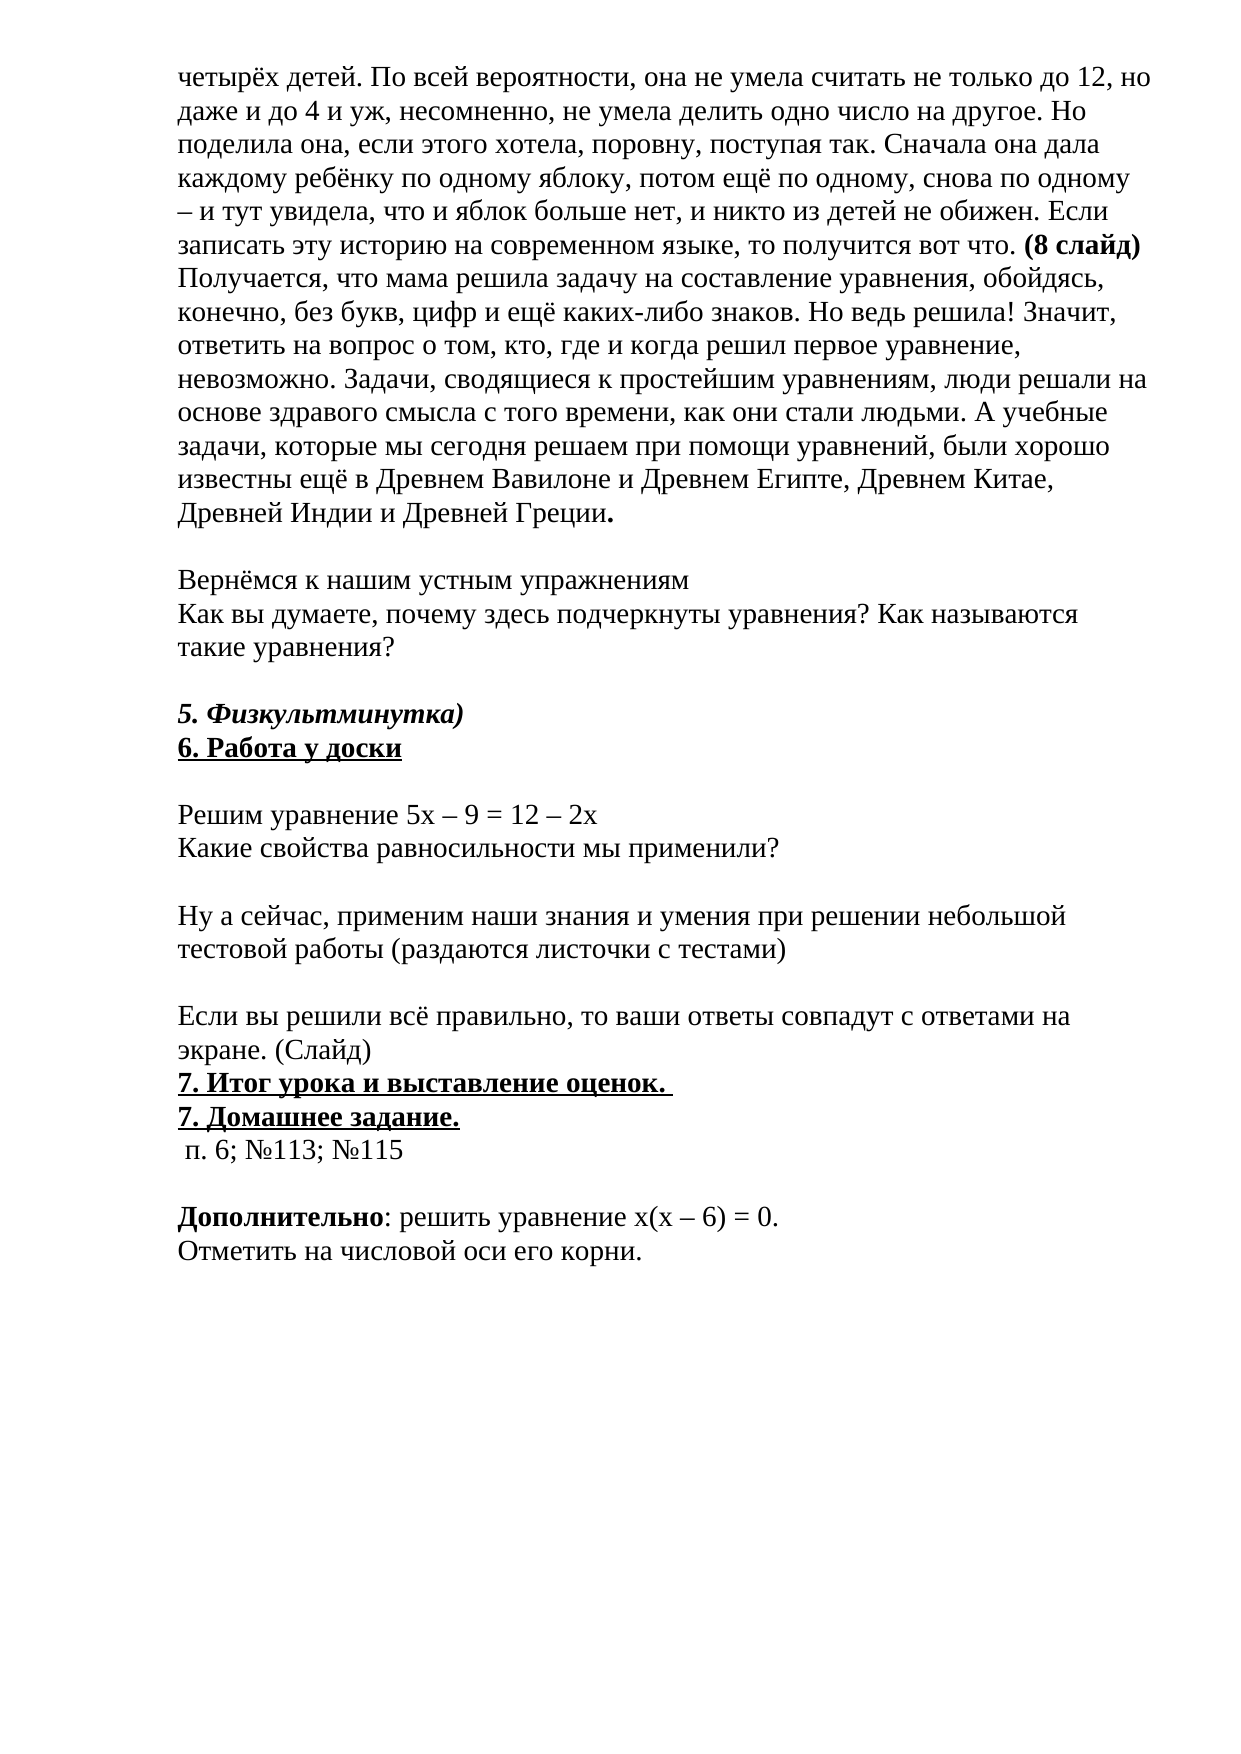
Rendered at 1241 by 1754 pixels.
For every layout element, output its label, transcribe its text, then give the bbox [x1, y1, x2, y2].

text Отметить на числовой оси его корни. [177, 1233, 1152, 1267]
text Решим уравнение 5x – 9 = 12 – 2x [177, 797, 1152, 831]
text 5. Физкультминутка) [177, 696, 1152, 730]
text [177, 59, 1152, 260]
text Как вы думаете, почему здесь подчеркнуты уравнения? Как называются такие уравнения? [177, 596, 1152, 663]
text Получается, что мама решила задачу на составление уравнения, обойдясь, конечно, без букв, цифр и ещё каких-либо знаков. Но ведь решила! Значит, ответить на вопрос о том, кто, где и когда решил первое уравнение, невозможно. Задачи, сводящиеся к простейшим уравнениям, люди решали на основе здравого смысла с того времени, как они стали людьми. А учебные задачи, которые мы сегодня решаем при помощи уравнений, были хорошо известны ещё в Древнем Вавилоне и Древнем Египте, Древнем Китае, Древней Индии и Древней Греции. [177, 260, 1152, 529]
text Какие свойства равносильности мы применили? [177, 831, 1152, 864]
text п. 6; №113; №115 [177, 1132, 1152, 1166]
text Дополнительно: решить уравнение x(x – 6) = 0. [177, 1199, 1152, 1233]
text Если вы решили всё правильно, то ваши ответы совпадут с ответами на экране. (Слайд) [177, 998, 1152, 1065]
text 6. Работа у доски [177, 730, 1152, 763]
text Ну а сейчас, применим наши знания и умения при решении небольшой тестовой работы (раздаются листочки с тестами) [177, 898, 1152, 965]
text 7. Итог урока и выставление оценок. [177, 1065, 1152, 1099]
text Вернёмся к нашим устным упражнениям [177, 562, 1152, 596]
text 7. Домашнее задание. [177, 1099, 1152, 1132]
